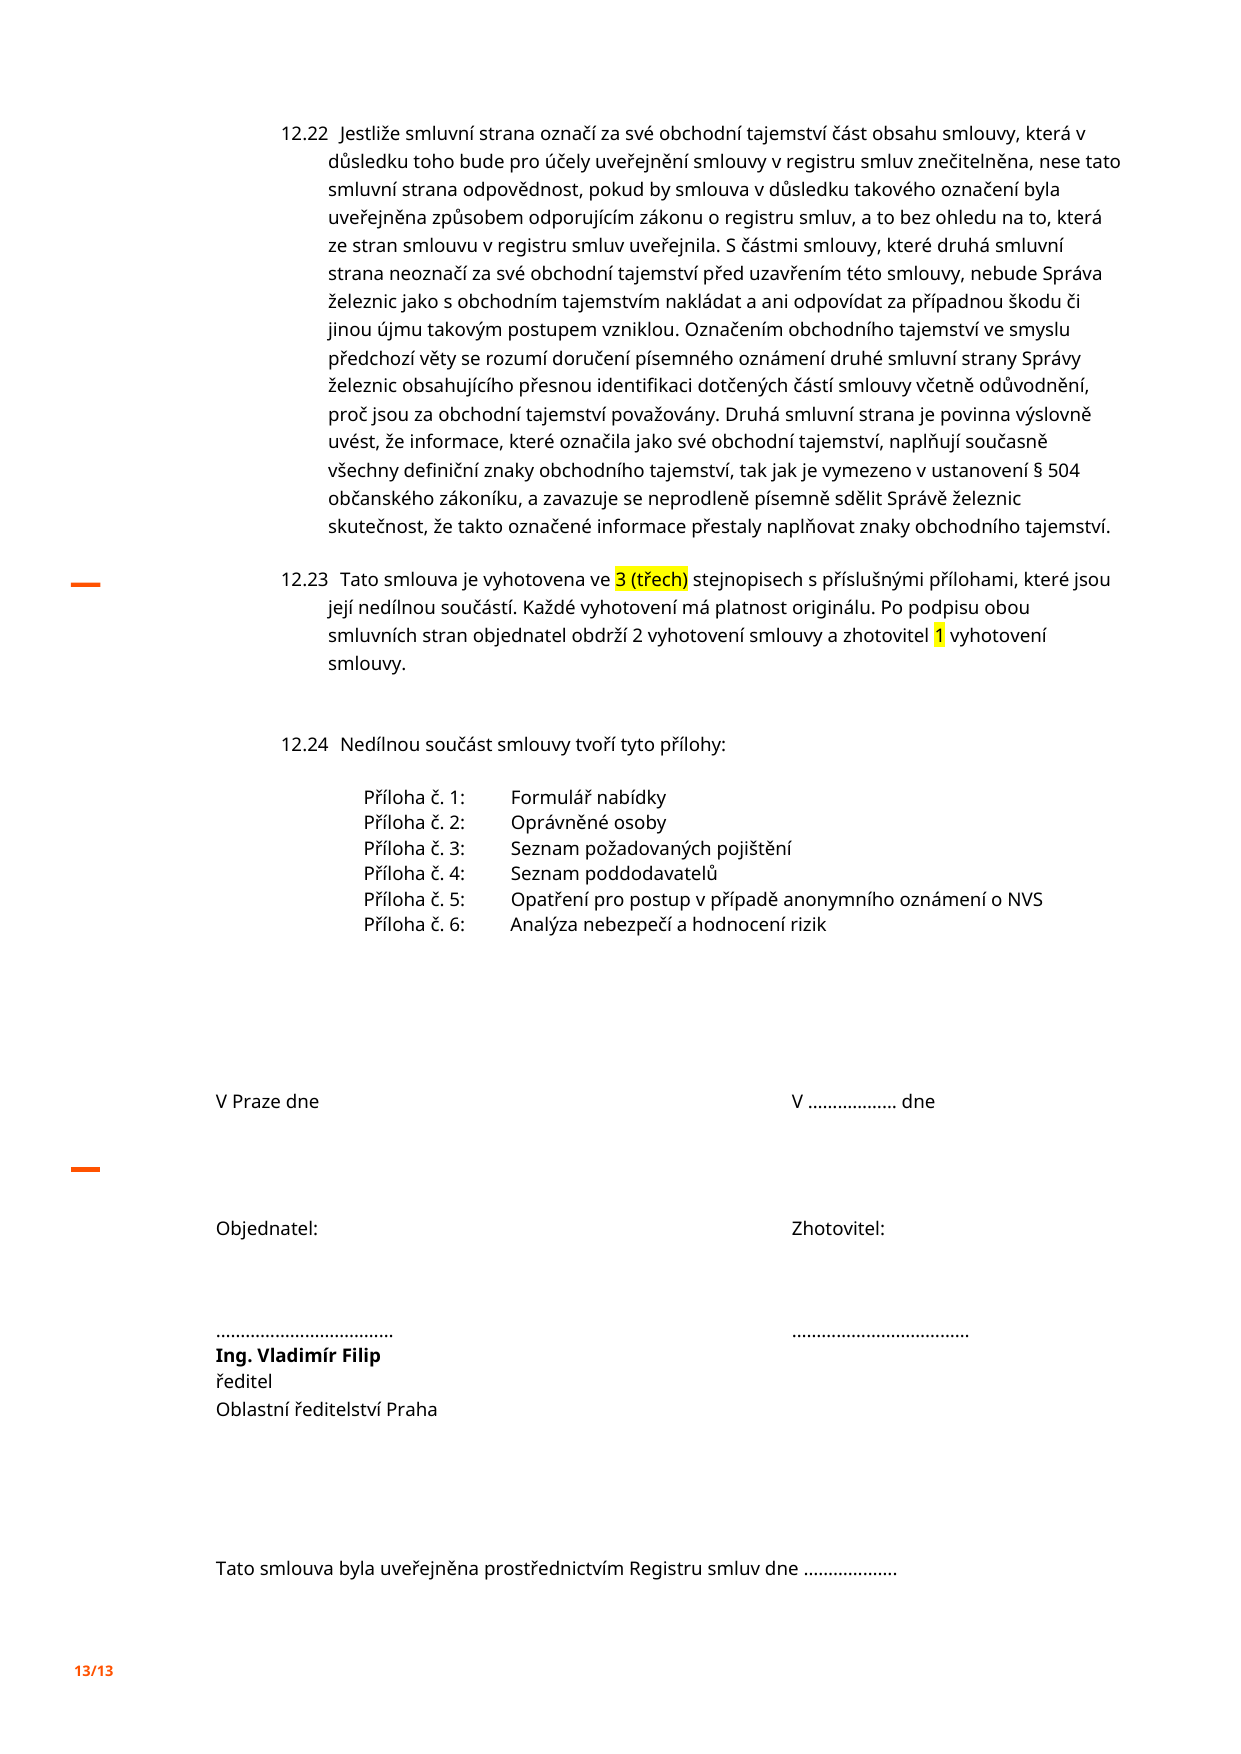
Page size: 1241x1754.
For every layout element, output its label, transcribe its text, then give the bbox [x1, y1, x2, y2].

text Příloha č. 5: Opatření pro postup v případě anonymního oznámení o NVS [363, 886, 1122, 912]
text Příloha č. 1: Formulář nabídky [289, 784, 1122, 809]
text Příloha č. 3: Seznam požadovaných pojištění [363, 835, 1122, 861]
list Jestliže smluvní strana označí za své obchodní tajemství část obsahu smlouvy, která v důsledku toho bude pro účely uveřejnění smlouvy v registru smluv znečitelněna, nese tato smluvní strana odpovědnost, pokud by smlouva v důsledku takového označení byla uveřejněna způsobem odporujícím zákonu o registru smluv, a to bez ohledu na to, která ze stran smlouvu v registru smluv uveřejnila. S částmi smlouvy, které druhá smluvní strana neoznačí za své obchodní tajemství před uzavřením této smlouvy, nebude Správa železnic jako s obchodním tajemstvím nakládat a ani odpovídat za případnou škodu či jinou újmu takovým postupem vzniklou. Označením obchodního tajemství ve smyslu předchozí věty se rozumí doručení písemného oznámení druhé smluvní strany Správy železnic obsahujícího přesnou identifikaci dotčených částí smlouvy včetně odůvodnění, proč jsou za obchodní tajemství považovány. Druhá smluvní strana je povinna výslovně uvést, že informace, které označila jako své obchodní tajemství, naplňují současně všechny definiční znaky obchodního tajemství, tak jak je vymezeno v ustanovení § 504 občanského zákoníku, a zavazuje se neprodleně písemně sdělit Správě železnic skutečnost, že takto označené informace přestaly naplňovat znaky obchodního tajemství. [281, 121, 1122, 538]
list Nedílnou součást smlouvy tvoří tyto přílohy: [281, 731, 1122, 757]
text Objednatel: Zhotovitel: [216, 1215, 1122, 1240]
text ředitel [216, 1368, 1122, 1393]
text V Praze dne V ……………… dne [216, 1089, 1122, 1114]
text Příloha č. 6: Analýza nebezpečí a hodnocení rizik [363, 912, 1122, 937]
list Tato smlouva je vyhotovena ve 3 (třech) stejnopisech s příslušnými přílohami, které jsou její nedílnou součástí. Každé vyhotovení má platnost originálu. Po podpisu obou smluvních stran objednatel obdrží 2 vyhotovení smlouvy a zhotovitel 1 vyhotovení smlouvy. [281, 566, 1122, 703]
text Příloha č. 2: Oprávněné osoby [363, 809, 1122, 835]
text Oblastní ředitelství Praha [216, 1396, 1122, 1421]
text Tato smlouva byla uveřejněna prostřednictvím Registru smluv dne ………………. [216, 1555, 1122, 1581]
text Ing. Vladimír Filip [216, 1342, 1122, 1368]
text ……………………………… ……………………………… [216, 1317, 1122, 1342]
text Příloha č. 4: Seznam poddodavatelů [363, 861, 1122, 886]
